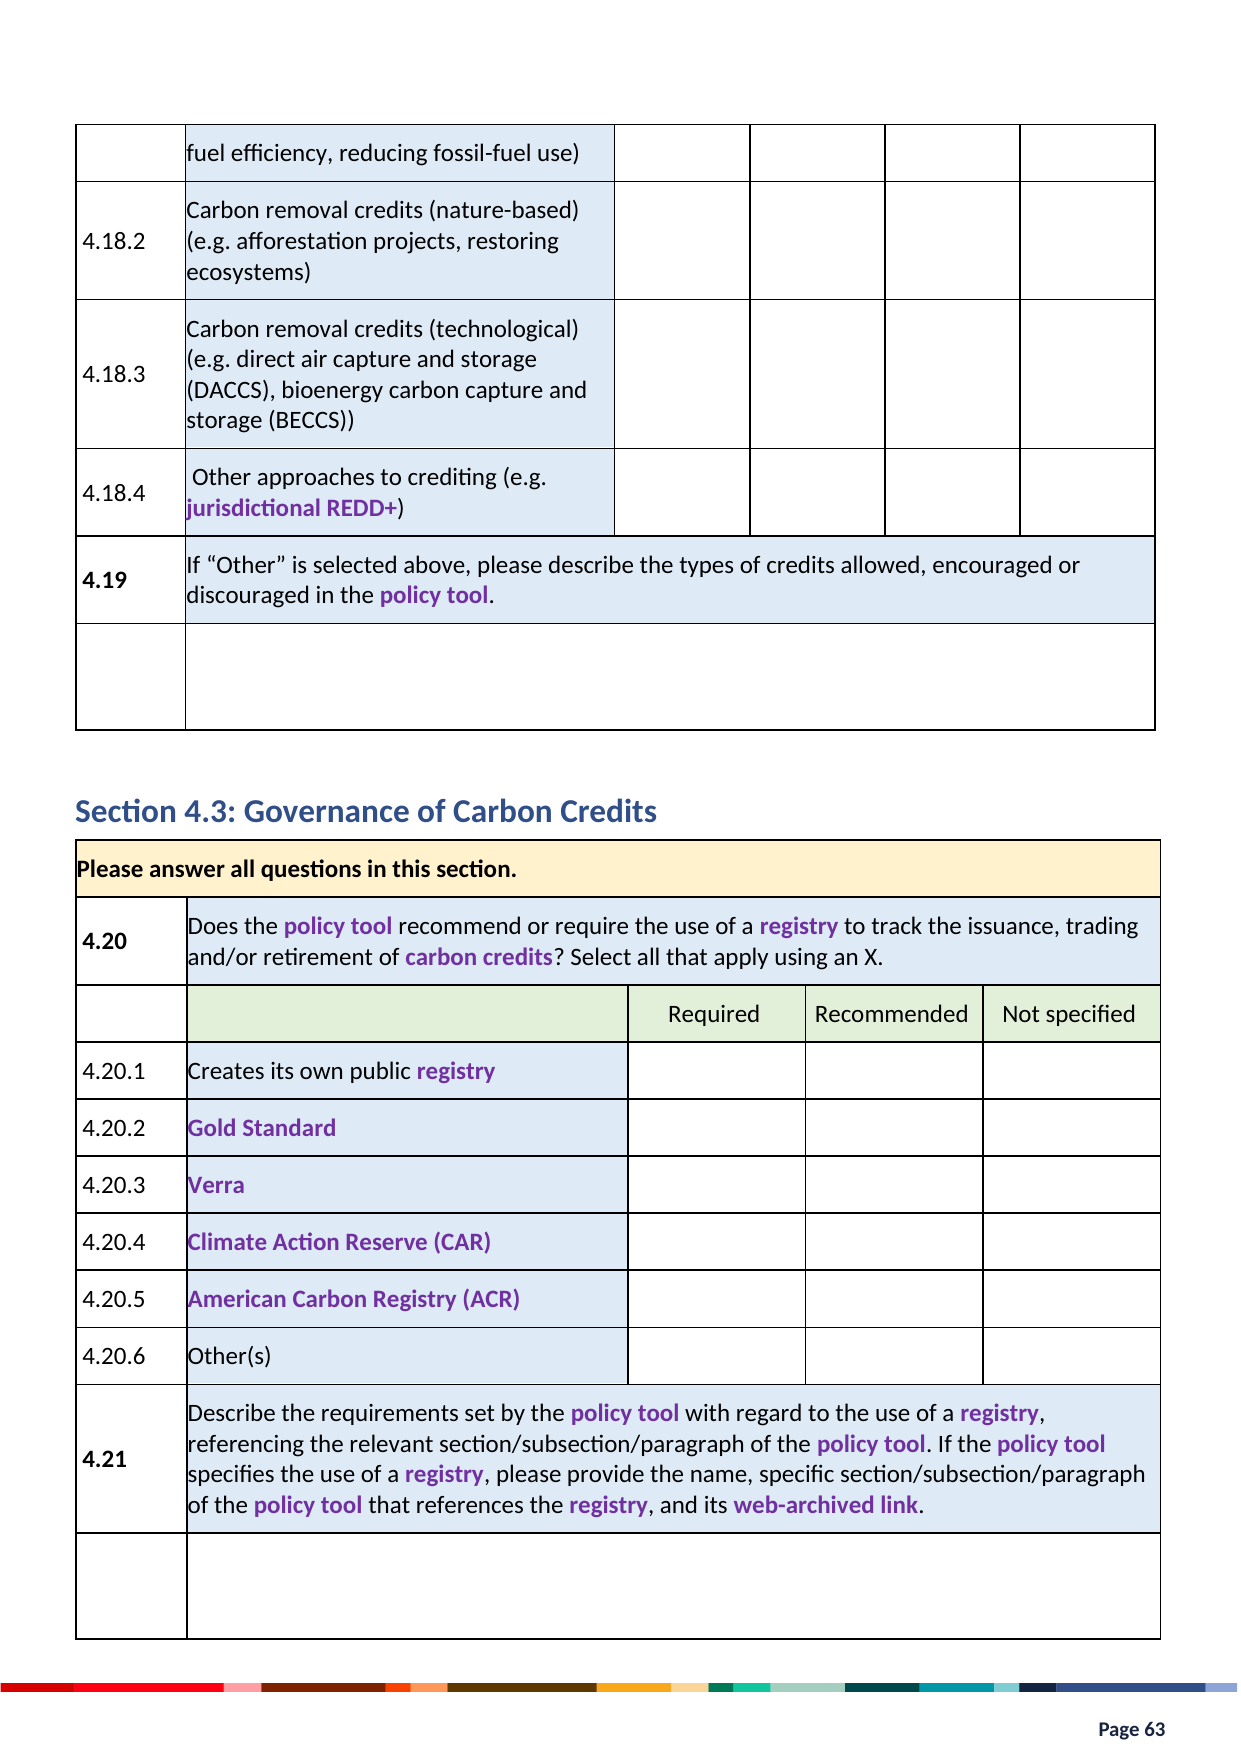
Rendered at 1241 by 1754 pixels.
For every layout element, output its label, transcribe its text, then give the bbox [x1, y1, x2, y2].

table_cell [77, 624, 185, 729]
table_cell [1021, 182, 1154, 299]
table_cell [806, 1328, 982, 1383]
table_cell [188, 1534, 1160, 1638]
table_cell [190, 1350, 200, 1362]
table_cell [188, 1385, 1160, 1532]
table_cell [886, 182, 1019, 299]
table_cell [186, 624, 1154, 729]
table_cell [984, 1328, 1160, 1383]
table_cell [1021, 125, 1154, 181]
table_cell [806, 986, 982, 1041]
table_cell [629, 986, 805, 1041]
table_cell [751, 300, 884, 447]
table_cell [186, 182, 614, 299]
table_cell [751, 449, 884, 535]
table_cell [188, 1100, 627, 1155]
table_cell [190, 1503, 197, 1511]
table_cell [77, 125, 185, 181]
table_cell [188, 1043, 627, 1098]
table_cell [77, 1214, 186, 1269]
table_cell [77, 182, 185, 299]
subtitle Section 4.3: Governance of Carbon Credits [75, 790, 1165, 831]
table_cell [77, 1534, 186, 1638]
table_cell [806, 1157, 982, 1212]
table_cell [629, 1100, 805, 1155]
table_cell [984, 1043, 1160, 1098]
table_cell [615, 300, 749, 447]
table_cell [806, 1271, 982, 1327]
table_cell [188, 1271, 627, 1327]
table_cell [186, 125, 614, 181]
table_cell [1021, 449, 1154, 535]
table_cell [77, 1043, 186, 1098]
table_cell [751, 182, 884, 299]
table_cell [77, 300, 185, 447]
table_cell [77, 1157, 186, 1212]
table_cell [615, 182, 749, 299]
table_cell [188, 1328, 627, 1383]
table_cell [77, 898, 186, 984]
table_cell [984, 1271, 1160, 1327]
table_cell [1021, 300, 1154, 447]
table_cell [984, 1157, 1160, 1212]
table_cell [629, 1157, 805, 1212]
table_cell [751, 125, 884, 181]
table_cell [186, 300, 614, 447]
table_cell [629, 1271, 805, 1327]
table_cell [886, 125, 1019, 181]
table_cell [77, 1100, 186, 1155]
picture [0, 1683, 1236, 1692]
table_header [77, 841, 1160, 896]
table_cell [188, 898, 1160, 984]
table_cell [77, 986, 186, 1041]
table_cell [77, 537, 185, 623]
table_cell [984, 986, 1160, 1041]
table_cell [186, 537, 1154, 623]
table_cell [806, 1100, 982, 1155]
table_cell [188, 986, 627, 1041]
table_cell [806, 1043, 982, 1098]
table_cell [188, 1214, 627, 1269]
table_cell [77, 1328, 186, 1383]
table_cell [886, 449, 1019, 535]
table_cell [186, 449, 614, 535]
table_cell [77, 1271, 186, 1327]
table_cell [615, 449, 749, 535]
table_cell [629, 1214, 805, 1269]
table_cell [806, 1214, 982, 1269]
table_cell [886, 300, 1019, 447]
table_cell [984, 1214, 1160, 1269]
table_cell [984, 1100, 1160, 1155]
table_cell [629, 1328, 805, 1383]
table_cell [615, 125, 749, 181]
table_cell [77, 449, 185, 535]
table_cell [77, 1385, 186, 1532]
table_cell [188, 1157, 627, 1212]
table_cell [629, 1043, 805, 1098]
